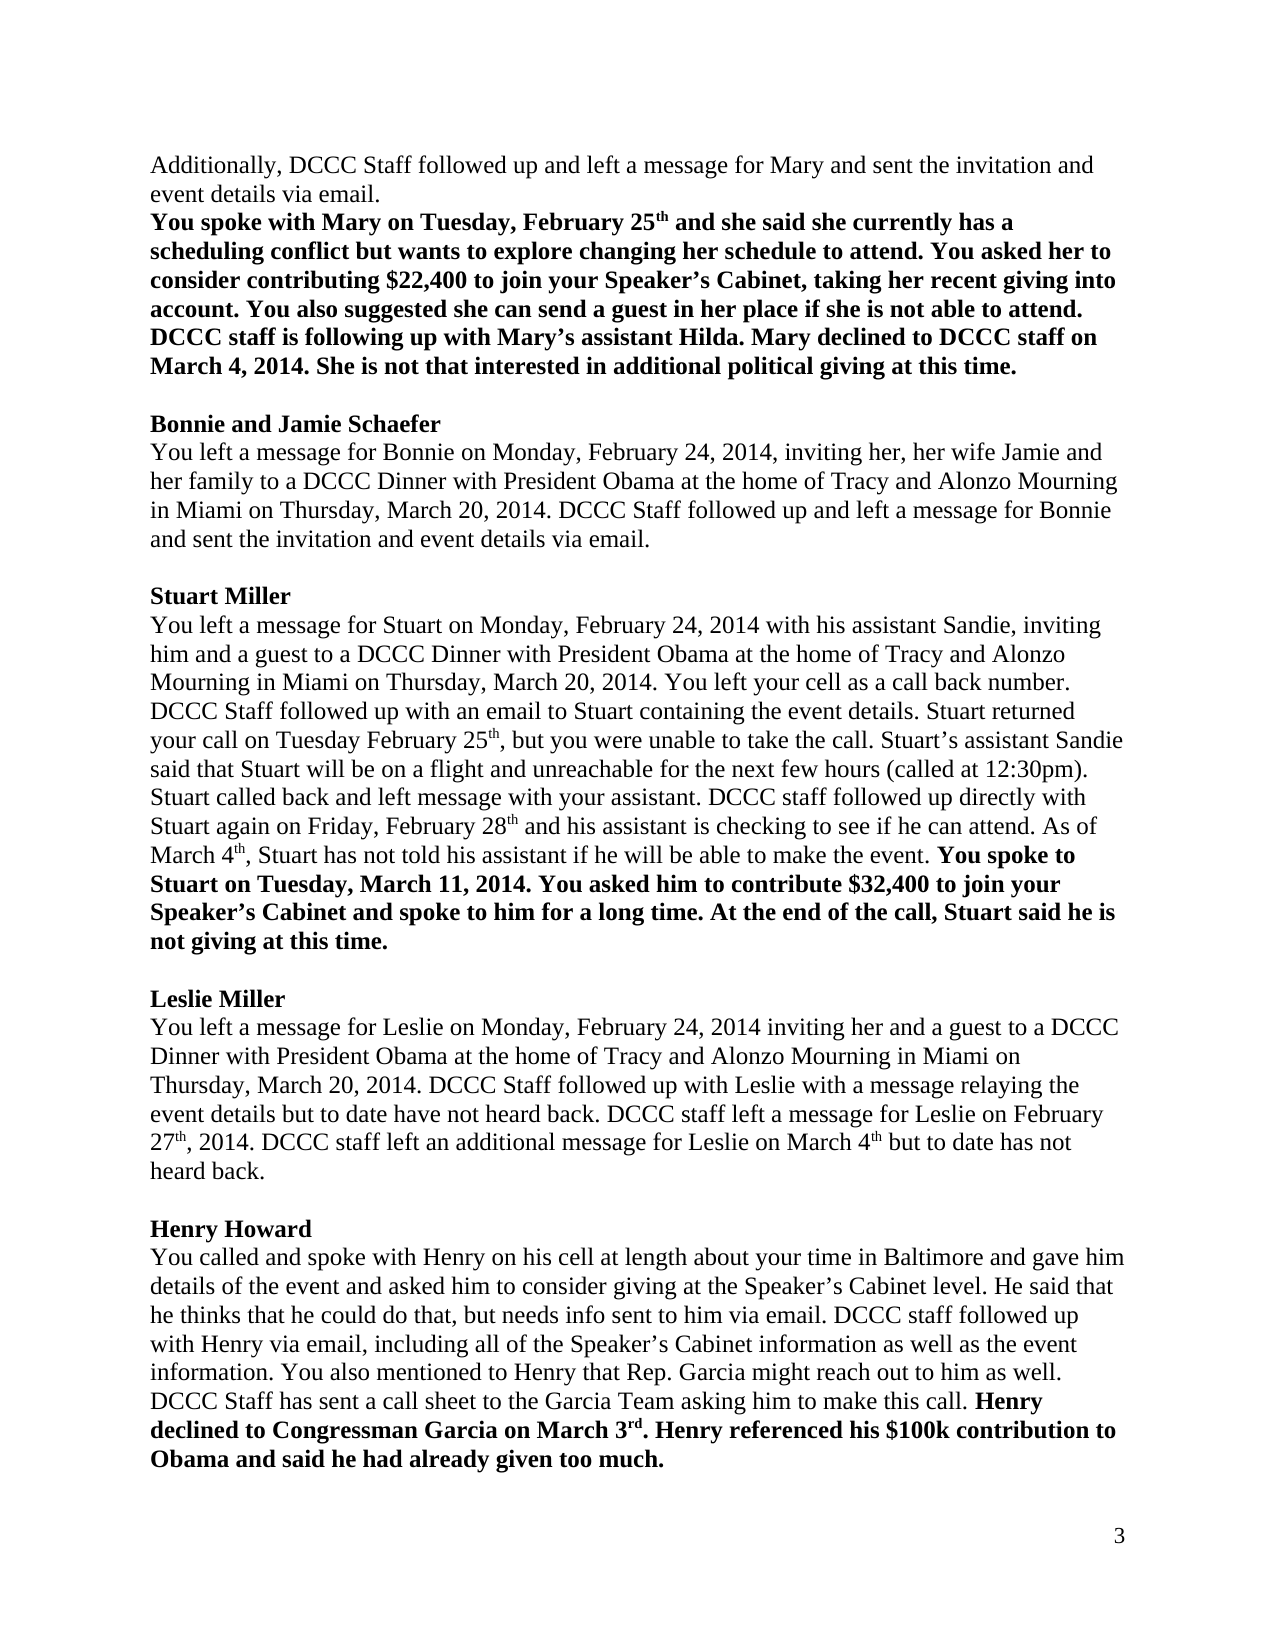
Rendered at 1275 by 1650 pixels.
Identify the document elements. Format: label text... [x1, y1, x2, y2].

text You spoke with Mary on Tuesday, February 25th and she said she currently has a scheduling conflict but wants to explore changing her schedule to attend. You asked her to consider contributing $22,400 to join your Speaker’s Cabinet, taking her recent giving into account. You also suggested she can send a guest in her place if she is not able to attend. DCCC staff is following up with Mary’s assistant Hilda. Mary declined to DCCC staff on March 4, 2014. She is not that interested in additional political giving at this time. [150, 207, 1125, 380]
text You left a message for Bonnie on Monday, February 24, 2014, inviting her, her wife Jamie and her family to a DCCC Dinner with President Obama at the home of Tracy and Alonzo Mourning in Miami on Thursday, March 20, 2014. DCCC Staff followed up and left a message for Bonnie and sent the invitation and event details via email. [150, 437, 1125, 552]
text Bonnie and Jamie Schaefer [150, 409, 1125, 437]
text Leslie Miller [150, 984, 1125, 1012]
text Henry Howard [150, 1214, 1125, 1242]
text You left a message for Leslie on Monday, February 24, 2014 inviting her and a guest to a DCCC Dinner with President Obama at the home of Tracy and Alonzo Mourning in Miami on Thursday, March 20, 2014. DCCC Staff followed up with Leslie with a message relaying the event details but to date have not heard back. DCCC staff left a message for Leslie on February 27th, 2014. DCCC staff left an additional message for Leslie on March 4th but to date has not heard back. [150, 1012, 1125, 1185]
text Stuart Miller [150, 581, 1125, 610]
text You called and spoke with Henry on his cell at length about your time in Baltimore and gave him details of the event and asked him to consider giving at the Speaker’s Cabinet level. He said that he thinks that he could do that, but needs info sent to him via email. DCCC staff followed up with Henry via email, including all of the Speaker’s Cabinet information as well as the event information. You also mentioned to Henry that Rep. Garcia might reach out to him as well. DCCC Staff has sent a call sheet to the Garcia Team asking him to make this call. Henry declined to Congressman Garcia on March 3rd. Henry referenced his $100k contribution to Obama and said he had already given too much. [150, 1242, 1125, 1472]
text You left a message for Stuart on Monday, February 24, 2014 with his assistant Sandie, inviting him and a guest to a DCCC Dinner with President Obama at the home of Tracy and Alonzo Mourning in Miami on Thursday, March 20, 2014. You left your cell as a call back number. DCCC Staff followed up with an email to Stuart containing the event details. Stuart returned your call on Tuesday February 25th, but you were unable to take the call. Stuart’s assistant Sandie said that Stuart will be on a flight and unreachable for the next few hours (called at 12:30pm). Stuart called back and left message with your assistant. DCCC staff followed up directly with Stuart again on Friday, February 28th and his assistant is checking to see if he can attend. As of March 4th, Stuart has not told his assistant if he will be able to make the event. You spoke to Stuart on Tuesday, March 11, 2014. You asked him to contribute $32,400 to join your Speaker’s Cabinet and spoke to him for a long time. At the end of the call, Stuart said he is not giving at this time. [150, 610, 1125, 955]
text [150, 150, 1125, 207]
